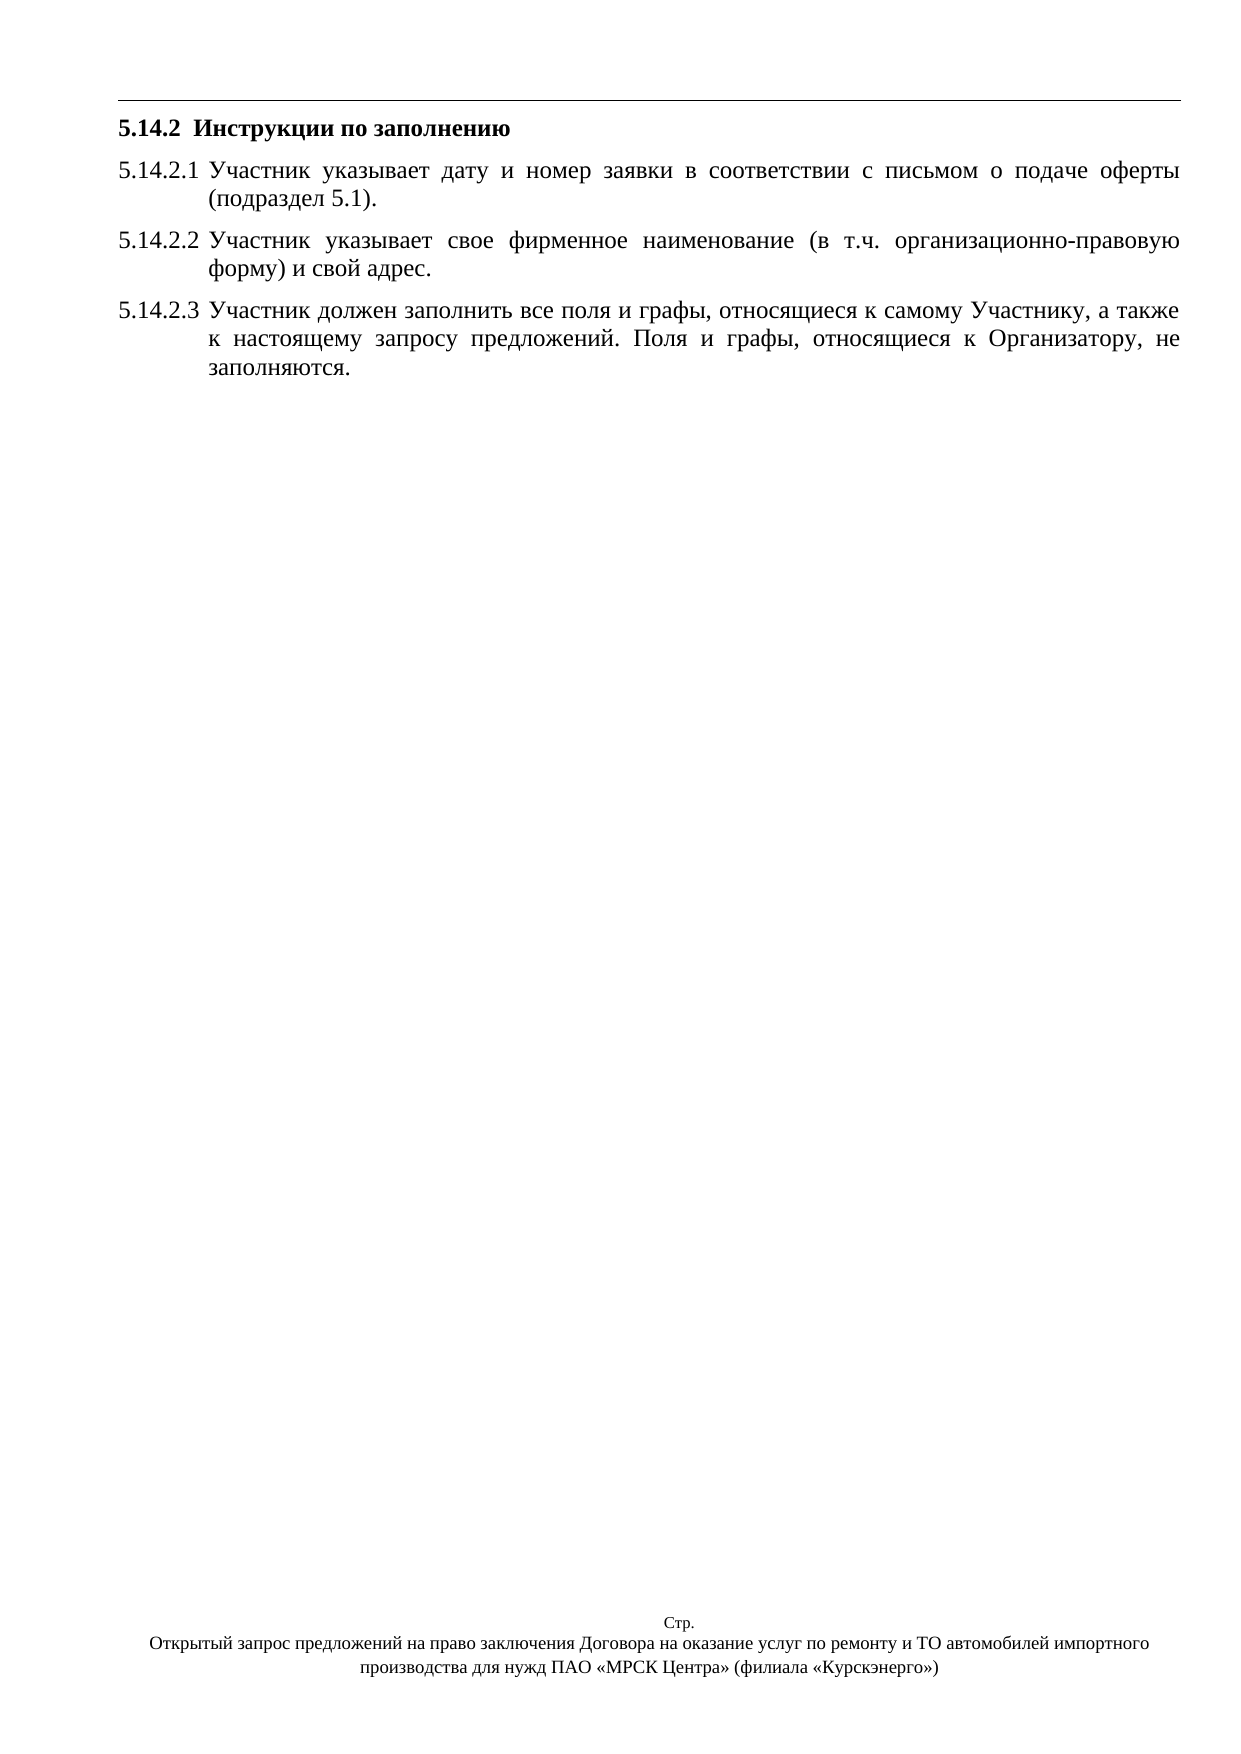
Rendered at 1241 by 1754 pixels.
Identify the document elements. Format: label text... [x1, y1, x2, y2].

list Участник указывает свое фирменное наименование (в т.ч. организационно-правовую форму) и свой адрес. [118, 225, 1181, 282]
subtitle Инструкции по заполнению [118, 113, 1181, 142]
list Участник указывает дату и номер заявки в соответствии с письмом о подаче оферты (подраздел 5.1). [118, 155, 1181, 212]
list Участник должен заполнить все поля и графы, относящиеся к самому Участнику, а также к настоящему запросу предложений. Поля и графы, относящиеся к Организатору, не заполняются. [118, 295, 1181, 381]
